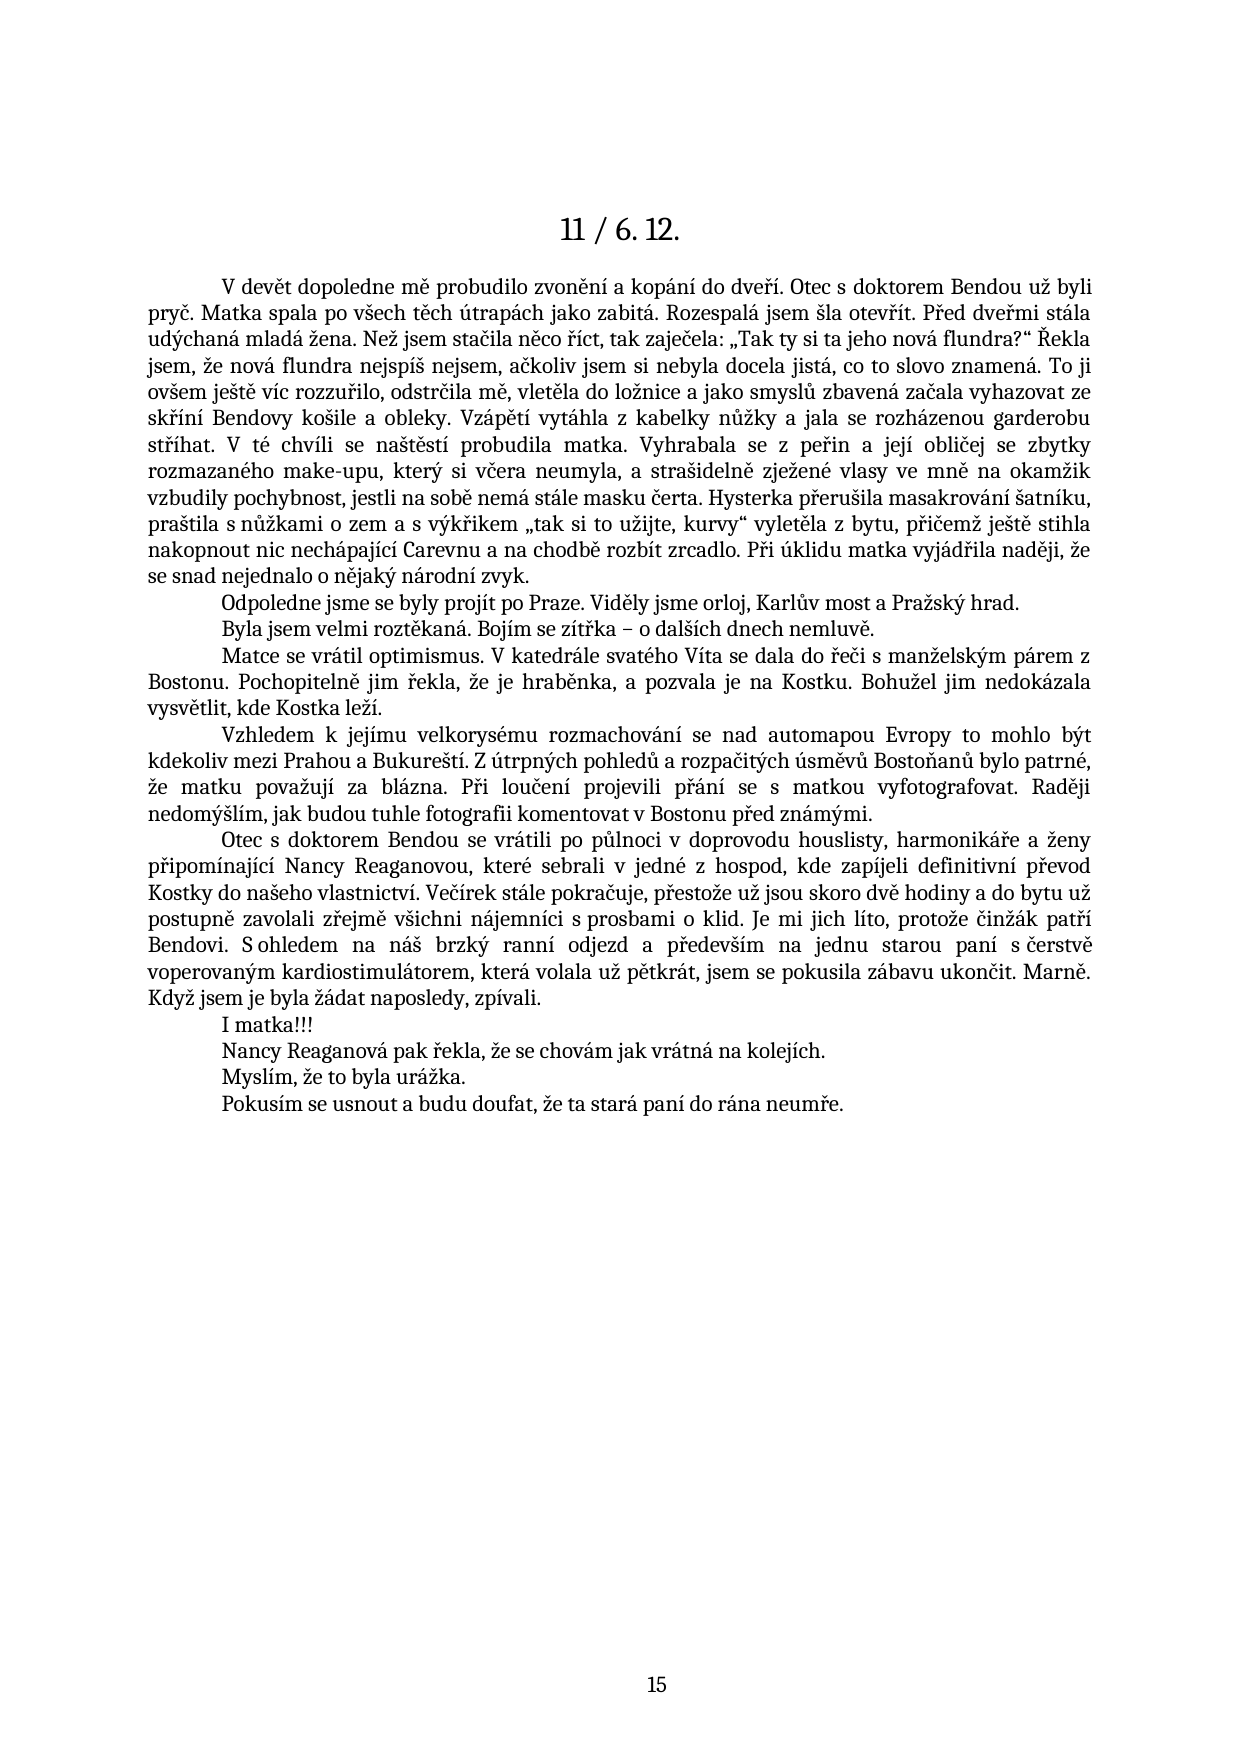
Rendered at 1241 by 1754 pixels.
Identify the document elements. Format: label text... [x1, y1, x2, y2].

subtitle 11 / 6. 12. [148, 210, 1093, 248]
text Myslím, že to byla urážka. [148, 1064, 1093, 1090]
text Nancy Reaganová pak řekla, že se chovám jak vrátná na kolejích. [148, 1038, 1093, 1064]
text Otec s doktorem Bendou se vrátili po půlnoci v doprovodu houslisty, harmonikáře a ženy připomínající Nancy Reaganovou, které sebrali v jedné z hospod, kde zapíjeli definitivní převod Kostky do našeho vlastnictví. Večírek stále pokračuje, přestože už jsou skoro dvě hodiny a do bytu už postupně zavolali zřejmě všichni nájemníci s prosbami o klid. Je mi jich líto, protože činžák patří Bendovi. S ohledem na náš brzký ranní odjezd a především na jednu starou paní s čerstvě voperovaným kardiostimulátorem, která volala už pětkrát, jsem se pokusila zábavu ukončit. Marně. Když jsem je byla žádat naposledy, zpívali. [148, 827, 1093, 1011]
text Pokusím se usnout a budu doufat, že ta stará paní do rána neumře. [148, 1090, 1093, 1117]
text Vzhledem k jejímu velkorysému rozmachování se nad automapou Evropy to mohlo být kdekoliv mezi Prahou a Bukureští. Z útrpných pohledů a rozpačitých úsměvů Bostoňanů bylo patrné, že matku považují za blázna. Při loučení projevili přání se s matkou vyfotografovat. Raději nedomýšlím, jak budou tuhle fotografii komentovat v Bostonu před známými. [148, 721, 1093, 827]
text Odpoledne jsme se byly projít po Praze. Viděly jsme orloj, Karlův most a Pražský hrad. [148, 590, 1093, 616]
text I matka!!! [148, 1011, 1093, 1038]
text Matce se vrátil optimismus. V katedrále svatého Víta se dala do řeči s manželským párem z Bostonu. Pochopitelně jim řekla, že je hraběnka, a pozvala je na Kostku. Bohužel jim nedokázala vysvětlit, kde Kostka leží. [148, 642, 1093, 721]
text V devět dopoledne mě probudilo zvonění a kopání do dveří. Otec s doktorem Bendou už byli pryč. Matka spala po všech těch útrapách jako zabitá. Rozespalá jsem šla otevřít. Před dveřmi stála udýchaná mladá žena. Než jsem stačila něco říct, tak zaječela: „Tak ty si ta jeho nová flundra?“ Řekla jsem, že nová flundra nejspíš nejsem, ačkoliv jsem si nebyla docela jistá, co to slovo znamená. To ji ovšem ještě víc rozzuřilo, odstrčila mě, vletěla do ložnice a jako smyslů zbavená začala vyhazovat ze skříní Bendovy košile a obleky. Vzápětí vytáhla z kabelky nůžky a jala se rozházenou garderobu stříhat. V té chvíli se naštěstí probudila matka. Vyhrabala se z peřin a její obličej se zbytky rozmazaného make-upu, který si včera neumyla, a strašidelně zježené vlasy ve mně na okamžik vzbudily pochybnost, jestli na sobě nemá stále masku čerta. Hysterka přerušila masakrování šatníku, praštila s nůžkami o zem a s výkřikem „tak si to užijte, kurvy“ vyletěla z bytu, přičemž ještě stihla nakopnout nic nechápající Carevnu a na chodbě rozbít zrcadlo. Při úklidu matka vyjádřila naději, že se snad nejednalo o nějaký národní zvyk. [148, 273, 1093, 590]
text Byla jsem velmi roztěkaná. Bojím se zítřka − o dalších dnech nemluvě. [148, 616, 1093, 642]
